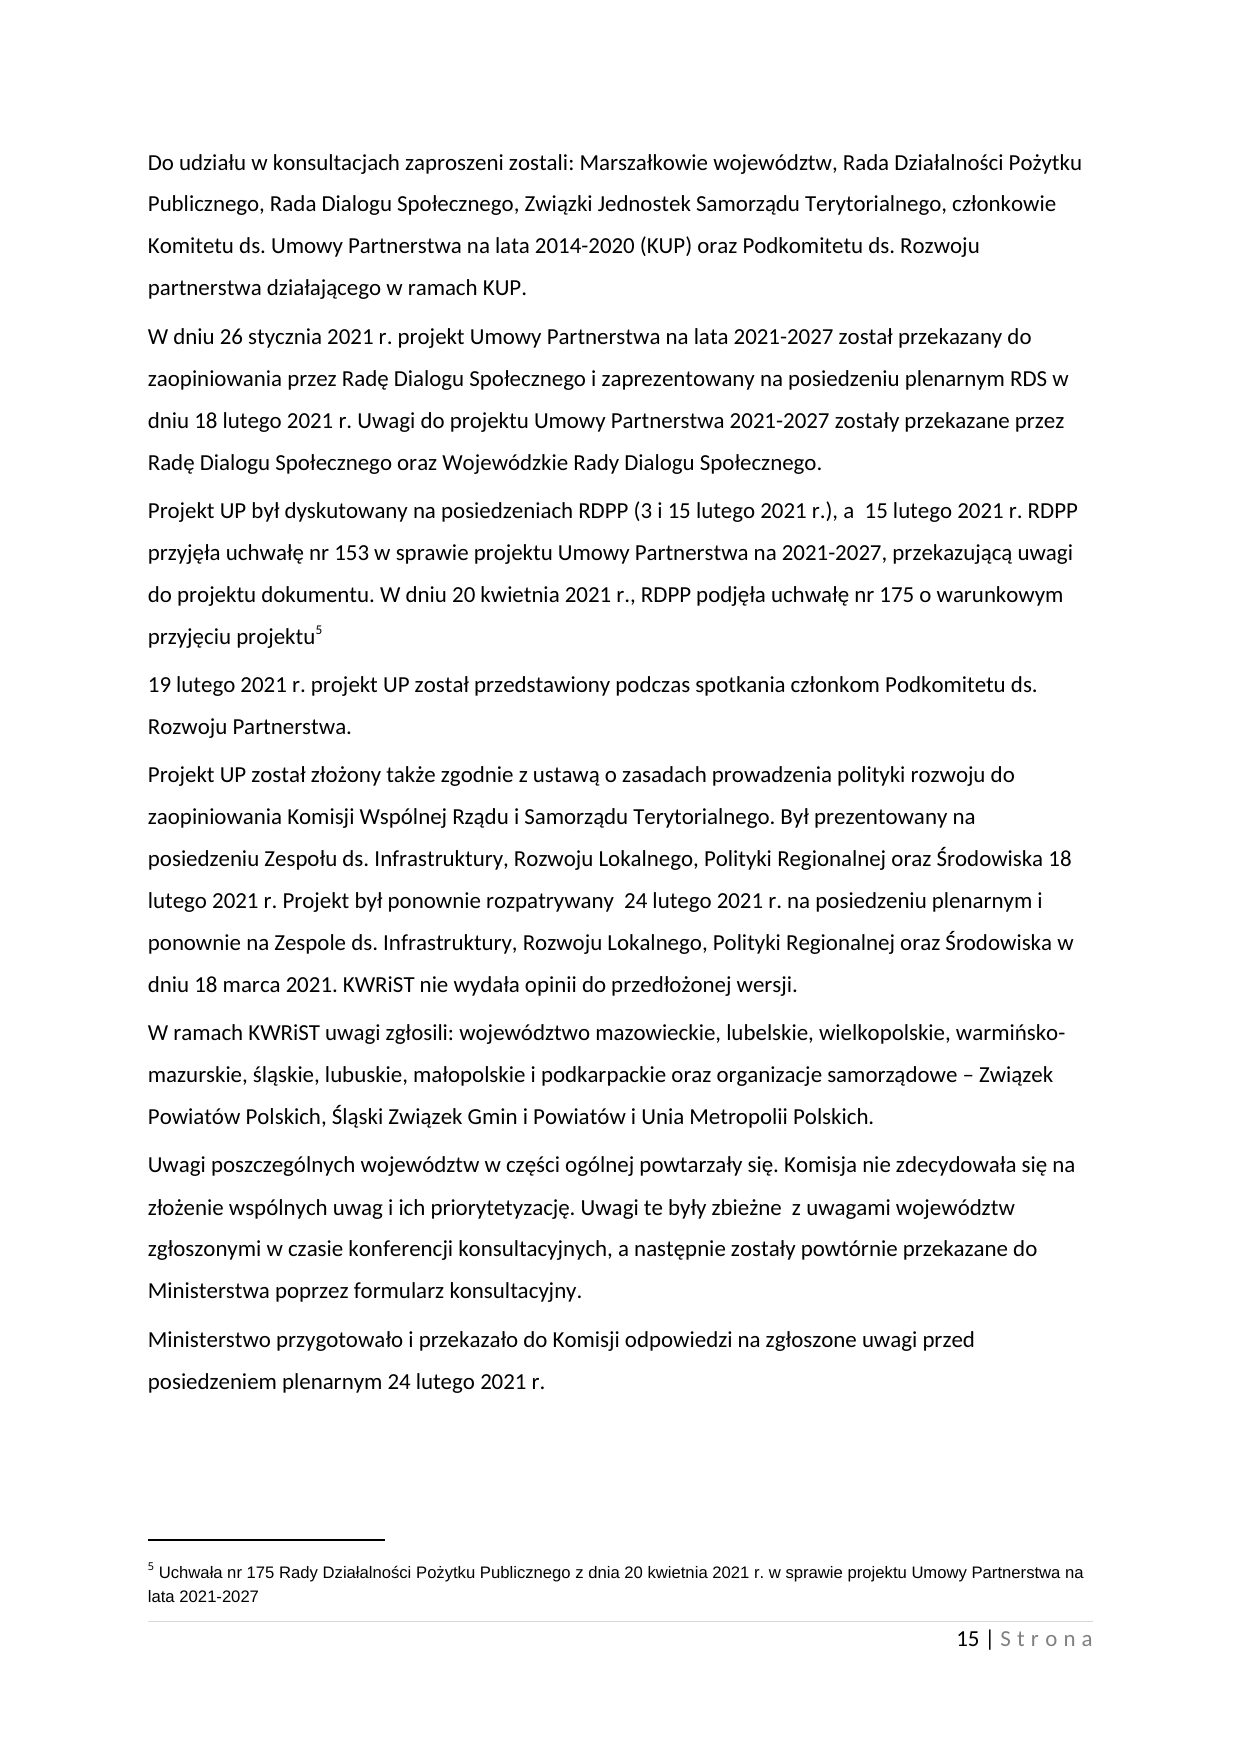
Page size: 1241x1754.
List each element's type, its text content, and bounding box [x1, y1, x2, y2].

text 19 lutego 2021 r. projekt UP został przedstawiony podczas spotkania członkom Podkomitetu ds. Rozwoju Partnerstwa. [148, 670, 1093, 740]
text Projekt UP został złożony także zgodnie z ustawą o zasadach prowadzenia polityki rozwoju do zaopiniowania Komisji Wspólnej Rządu i Samorządu Terytorialnego. Był prezentowany na posiedzeniu Zespołu ds. Infrastruktury, Rozwoju Lokalnego, Polityki Regionalnej oraz Środowiska 18 lutego 2021 r. Projekt był ponownie rozpatrywany 24 lutego 2021 r. na posiedzeniu plenarnym i ponownie na Zespole ds. Infrastruktury, Rozwoju Lokalnego, Polityki Regionalnej oraz Środowiska w dniu 18 marca 2021. KWRiST nie wydała opinii do przedłożonej wersji. [148, 760, 1093, 998]
text Do udziału w konsultacjach zaproszeni zostali: Marszałkowie województw, Rada Działalności Pożytku Publicznego, Rada Dialogu Społecznego, Związki Jednostek Samorządu Terytorialnego, członkowie Komitetu ds. Umowy Partnerstwa na lata 2014-2020 (KUP) oraz Podkomitetu ds. Rozwoju partnerstwa działającego w ramach KUP. [148, 148, 1093, 302]
text Uwagi poszczególnych województw w części ogólnej powtarzały się. Komisja nie zdecydowała się na złożenie wspólnych uwag i ich priorytetyzację. Uwagi te były zbieżne z uwagami województw zgłoszonymi w czasie konferencji konsultacyjnych, a następnie zostały powtórnie przekazane do Ministerstwa poprzez formularz konsultacyjny. [148, 1151, 1093, 1304]
text Ministerstwo przygotowało i przekazało do Komisji odpowiedzi na zgłoszone uwagi przed posiedzeniem plenarnym 24 lutego 2021 r. [148, 1325, 1093, 1395]
text W dniu 26 stycznia 2021 r. projekt Umowy Partnerstwa na lata 2021-2027 został przekazany do zaopiniowania przez Radę Dialogu Społecznego i zaprezentowany na posiedzeniu plenarnym RDS w dniu 18 lutego 2021 r. Uwagi do projektu Umowy Partnerstwa 2021-2027 zostały przekazane przez Radę Dialogu Społecznego oraz Wojewódzkie Rady Dialogu Społecznego. [148, 322, 1093, 476]
text W ramach KWRiST uwagi zgłosili: województwo mazowieckie, lubelskie, wielkopolskie, warmińsko-mazurskie, śląskie, lubuskie, małopolskie i podkarpackie oraz organizacje samorządowe – Związek Powiatów Polskich, Śląski Związek Gmin i Powiatów i Unia Metropolii Polskich. [148, 1018, 1093, 1130]
text Projekt UP był dyskutowany na posiedzeniach RDPP (3 i 15 lutego 2021 r.), a 15 lutego 2021 r. RDPP przyjęła uchwałę nr 153 w sprawie projektu Umowy Partnerstwa na 2021-2027, przekazującą uwagi do projektu dokumentu. W dniu 20 kwietnia 2021 r., RDPP podjęła uchwałę nr 175 o warunkowym przyjęciu projektu [148, 496, 1093, 650]
